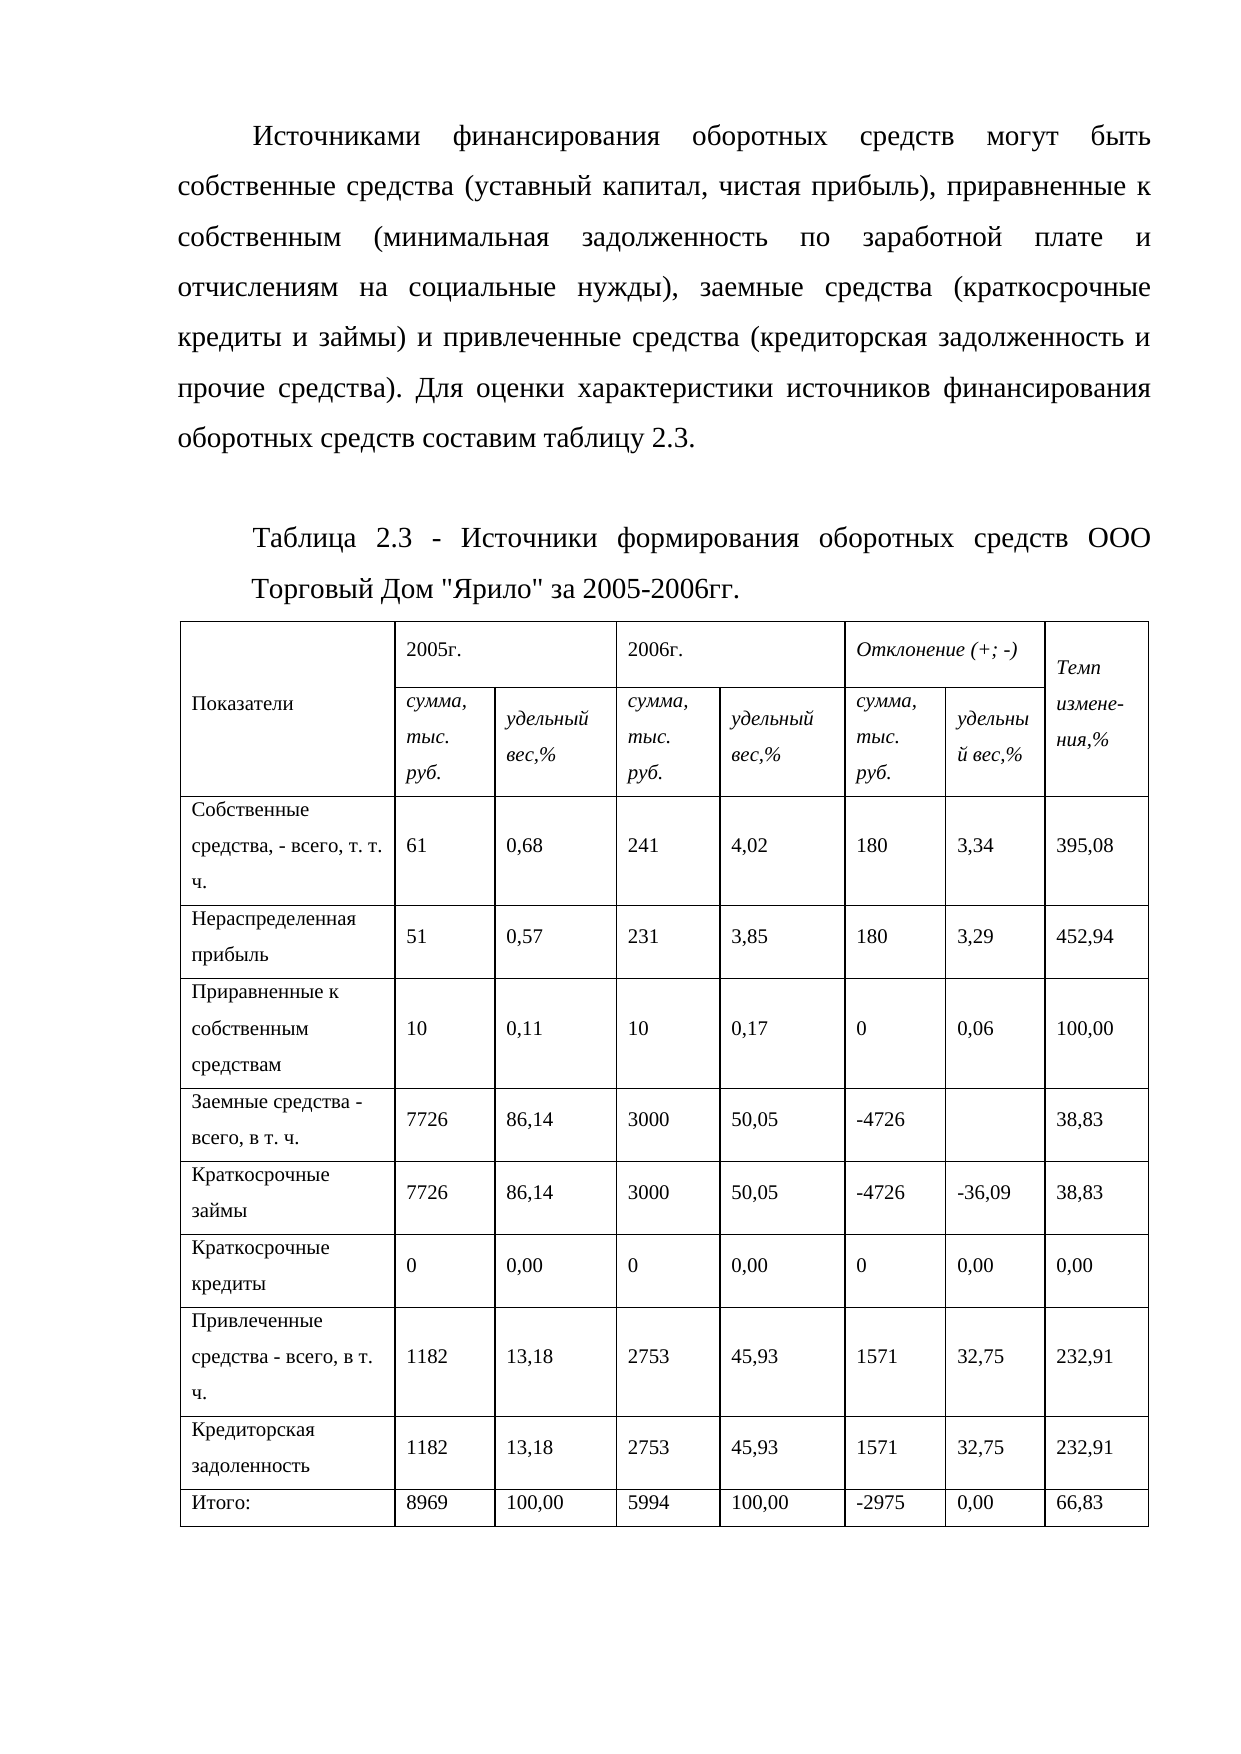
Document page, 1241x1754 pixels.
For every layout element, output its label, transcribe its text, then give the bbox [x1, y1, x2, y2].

table_cell 2753 [617, 1417, 719, 1489]
table_cell 100,00 [721, 1490, 844, 1526]
table_cell 50,05 [721, 1089, 844, 1161]
table_cell 180 [846, 797, 945, 905]
table_cell Итого: [181, 1490, 394, 1526]
table_cell 13,18 [496, 1308, 616, 1416]
table_cell 3,29 [946, 906, 1044, 978]
table_cell 51 [396, 906, 494, 978]
table_cell 0,00 [946, 1235, 1044, 1307]
table_cell 452,94 [1046, 906, 1148, 978]
table_cell Заемные средства - всего, в т. ч. [181, 1089, 394, 1161]
table_cell 231 [617, 906, 719, 978]
table_cell 3000 [617, 1162, 719, 1234]
table_cell 32,75 [946, 1417, 1044, 1489]
table_cell 1182 [396, 1417, 494, 1489]
table_cell сумма, тыс. руб. [617, 688, 719, 796]
table_cell Собственные средства, - всего, т. т. ч. [181, 797, 394, 905]
table_cell 66,83 [1046, 1490, 1148, 1526]
table_cell 38,83 [1046, 1162, 1148, 1234]
table_cell 13,18 [496, 1417, 616, 1489]
table_cell 38,83 [1046, 1089, 1148, 1161]
table_cell -4726 [846, 1089, 945, 1161]
table_cell Привлеченные средства - всего, в т. ч. [181, 1308, 394, 1416]
table_cell 45,93 [721, 1308, 844, 1416]
table_cell 3,85 [721, 906, 844, 978]
table_cell Краткосрочные кредиты [181, 1235, 394, 1307]
table_cell 61 [396, 797, 494, 905]
table_header 2006г. [617, 622, 844, 687]
table_cell Приравненные к собственным средствам [181, 979, 394, 1087]
table_cell 0 [617, 1235, 719, 1307]
table_cell 0,68 [496, 797, 616, 905]
table_cell -2975 [846, 1490, 945, 1526]
table_cell 180 [846, 906, 945, 978]
table_cell удельный вес,% [946, 688, 1044, 796]
table_cell 7726 [396, 1162, 494, 1234]
table_cell сумма, тыс. руб. [846, 688, 945, 796]
table_cell 3000 [617, 1089, 719, 1161]
text Источниками финансирования оборотных средств могут быть собственные средства (уставный капитал, чистая прибыль), приравненные к собственным (минимальная задолженность по заработной плате и отчислениям на социальные нужды), заемные средства (краткосрочные кредиты и займы) и привлеченные средства (кредиторская задолженность и прочие средства). Для оценки характеристики источников финансирования оборотных средств составим таблицу 2.3. [177, 118, 1152, 453]
table_cell 0,06 [946, 979, 1044, 1087]
table_header Отклонение (+; -) [846, 622, 1044, 687]
table_cell 10 [617, 979, 719, 1087]
table_cell 232,91 [1046, 1417, 1148, 1489]
table_cell 86,14 [496, 1162, 616, 1234]
table_cell 0,00 [1046, 1235, 1148, 1307]
table_cell 0,00 [721, 1235, 844, 1307]
table_cell 4,02 [721, 797, 844, 905]
table_cell -4726 [846, 1162, 945, 1234]
table_cell 0,17 [721, 979, 844, 1087]
table_cell [946, 1089, 1044, 1161]
text Таблица 2.3 - Источники формирования оборотных средств ООО Торговый Дом "Ярило" за 2005-2006гг. [251, 521, 1152, 604]
table_cell 2753 [617, 1308, 719, 1416]
table_cell 32,75 [946, 1308, 1044, 1416]
table_cell 0 [846, 1235, 945, 1307]
table_cell удельный вес,% [496, 688, 616, 796]
table_cell 395,08 [1046, 797, 1148, 905]
table_cell 0 [396, 1235, 494, 1307]
table_cell 86,14 [496, 1089, 616, 1161]
table_cell Кредиторская задоленность [181, 1417, 394, 1489]
table_cell Краткосрочные займы [181, 1162, 394, 1234]
table_cell 1571 [846, 1308, 945, 1416]
table_cell 8969 [396, 1490, 494, 1526]
table_cell Нераспределенная прибыль [181, 906, 394, 978]
table_cell -36,09 [946, 1162, 1044, 1234]
table_cell 5994 [617, 1490, 719, 1526]
table_cell 50,05 [721, 1162, 844, 1234]
table_cell 0 [846, 979, 945, 1087]
table_cell 45,93 [721, 1417, 844, 1489]
table_cell 241 [617, 797, 719, 905]
table_cell 100,00 [496, 1490, 616, 1526]
table_cell сумма, тыс. руб. [396, 688, 494, 796]
table_cell 3,34 [946, 797, 1044, 905]
table_cell 100,00 [1046, 979, 1148, 1087]
table_cell 7726 [396, 1089, 494, 1161]
table_cell 0,00 [496, 1235, 616, 1307]
table_cell 1571 [846, 1417, 945, 1489]
table_header Показатели [181, 622, 394, 796]
table_cell 10 [396, 979, 494, 1087]
table_header 2005г. [396, 622, 616, 687]
table_cell 0,11 [496, 979, 616, 1087]
table_cell удельный вес,% [721, 688, 844, 796]
table_cell 1182 [396, 1308, 494, 1416]
table_header Темп измене- ния,% [1046, 622, 1148, 796]
table_cell 232,91 [1046, 1308, 1148, 1416]
table_cell 0,00 [946, 1490, 1044, 1526]
table_cell 0,57 [496, 906, 616, 978]
